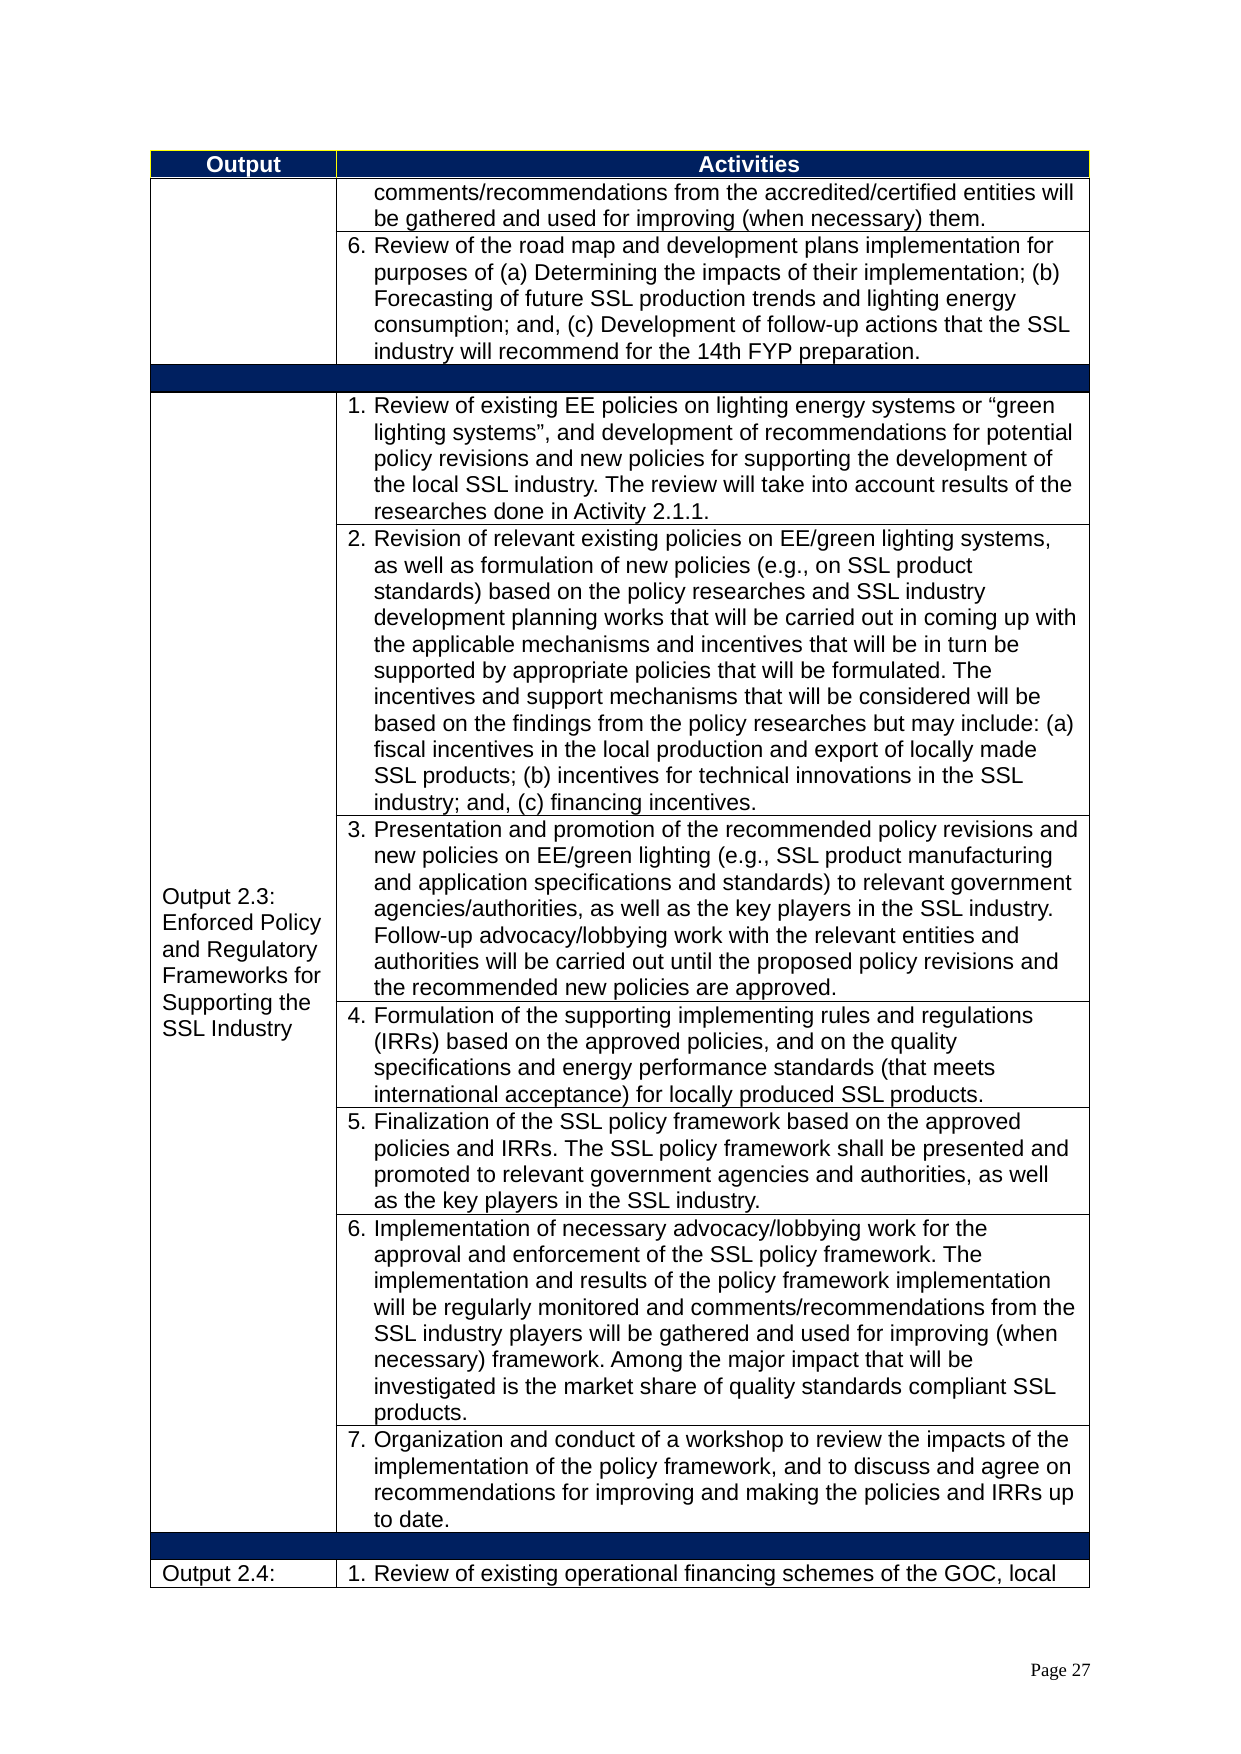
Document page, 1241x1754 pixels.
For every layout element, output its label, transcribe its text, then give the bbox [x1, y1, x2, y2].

table_cell Formulation of the supporting implementing rules and regulations (IRRs) based on the approved policies, and on the quality specifications and energy performance standards (that meets international acceptance) for locally produced SSL products. [337, 1002, 1089, 1107]
table_cell Review of the road map and development plans implementation for purposes of (a) Determining the impacts of their implementation; (b) Forecasting of future SSL production trends and lighting energy consumption; and, (c) Development of follow-up actions that the SSL industry will recommend for the 14th FYP preparation. [337, 232, 1089, 364]
table_cell Presentation and promotion of the recommended policy revisions and new policies on EE/green lighting (e.g., SSL product manufacturing and application specifications and standards) to relevant government agencies/authorities, as well as the key players in the SSL industry. Follow-up advocacy/lobbying work with the relevant entities and authorities will be carried out until the proposed policy revisions and the recommended new policies are approved. [337, 816, 1089, 1001]
table_cell Organization and conduct of a workshop to review the impacts of the implementation of the policy framework, and to discuss and agree on recommendations for improving and making the policies and IRRs up to date. [337, 1426, 1089, 1532]
table_cell Implementation of necessary advocacy/lobbying work for the approval and enforcement of the SSL policy framework. The implementation and results of the policy framework implementation will be regularly monitored and comments/recommendations from the SSL industry players will be gathered and used for improving (when necessary) framework. Among the major impact that will be investigated is the market share of quality standards compliant SSL products. [337, 1215, 1089, 1425]
table_cell Review of existing EE policies on lighting energy systems or “green lighting systems”, and development of recommendations for potential policy revisions and new policies for supporting the development of the local SSL industry. The review will take into account results of the researches done in Activity 2.1.1. [337, 393, 1089, 524]
table_cell Output 2.3: Enforced Policy and Regulatory Frameworks for Supporting the SSL Industry [151, 393, 336, 1532]
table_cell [337, 179, 1089, 231]
table_cell Revision of relevant existing policies on EE/green lighting systems, as well as formulation of new policies (e.g., on SSL product standards) based on the policy researches and SSL industry development planning works that will be carried out in coming up with the applicable mechanisms and incentives that will be in turn be supported by appropriate policies that will be formulated. The incentives and support mechanisms that will be considered will be based on the findings from the policy researches but may include: (a) fiscal incentives in the local production and export of locally made SSL products; (b) incentives for technical innovations in the SSL industry; and, (c) financing incentives. [337, 525, 1089, 815]
table_header Activities [337, 151, 1089, 177]
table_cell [151, 1560, 336, 1587]
table_cell [151, 1533, 1089, 1559]
table_cell [151, 365, 1089, 391]
table_cell Finalization of the SSL policy framework based on the approved policies and IRRs. The SSL policy framework shall be presented and promoted to relevant government agencies and authorities, as well as the key players in the SSL industry. [337, 1108, 1089, 1213]
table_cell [337, 1560, 1089, 1587]
table_header Output [151, 151, 336, 177]
